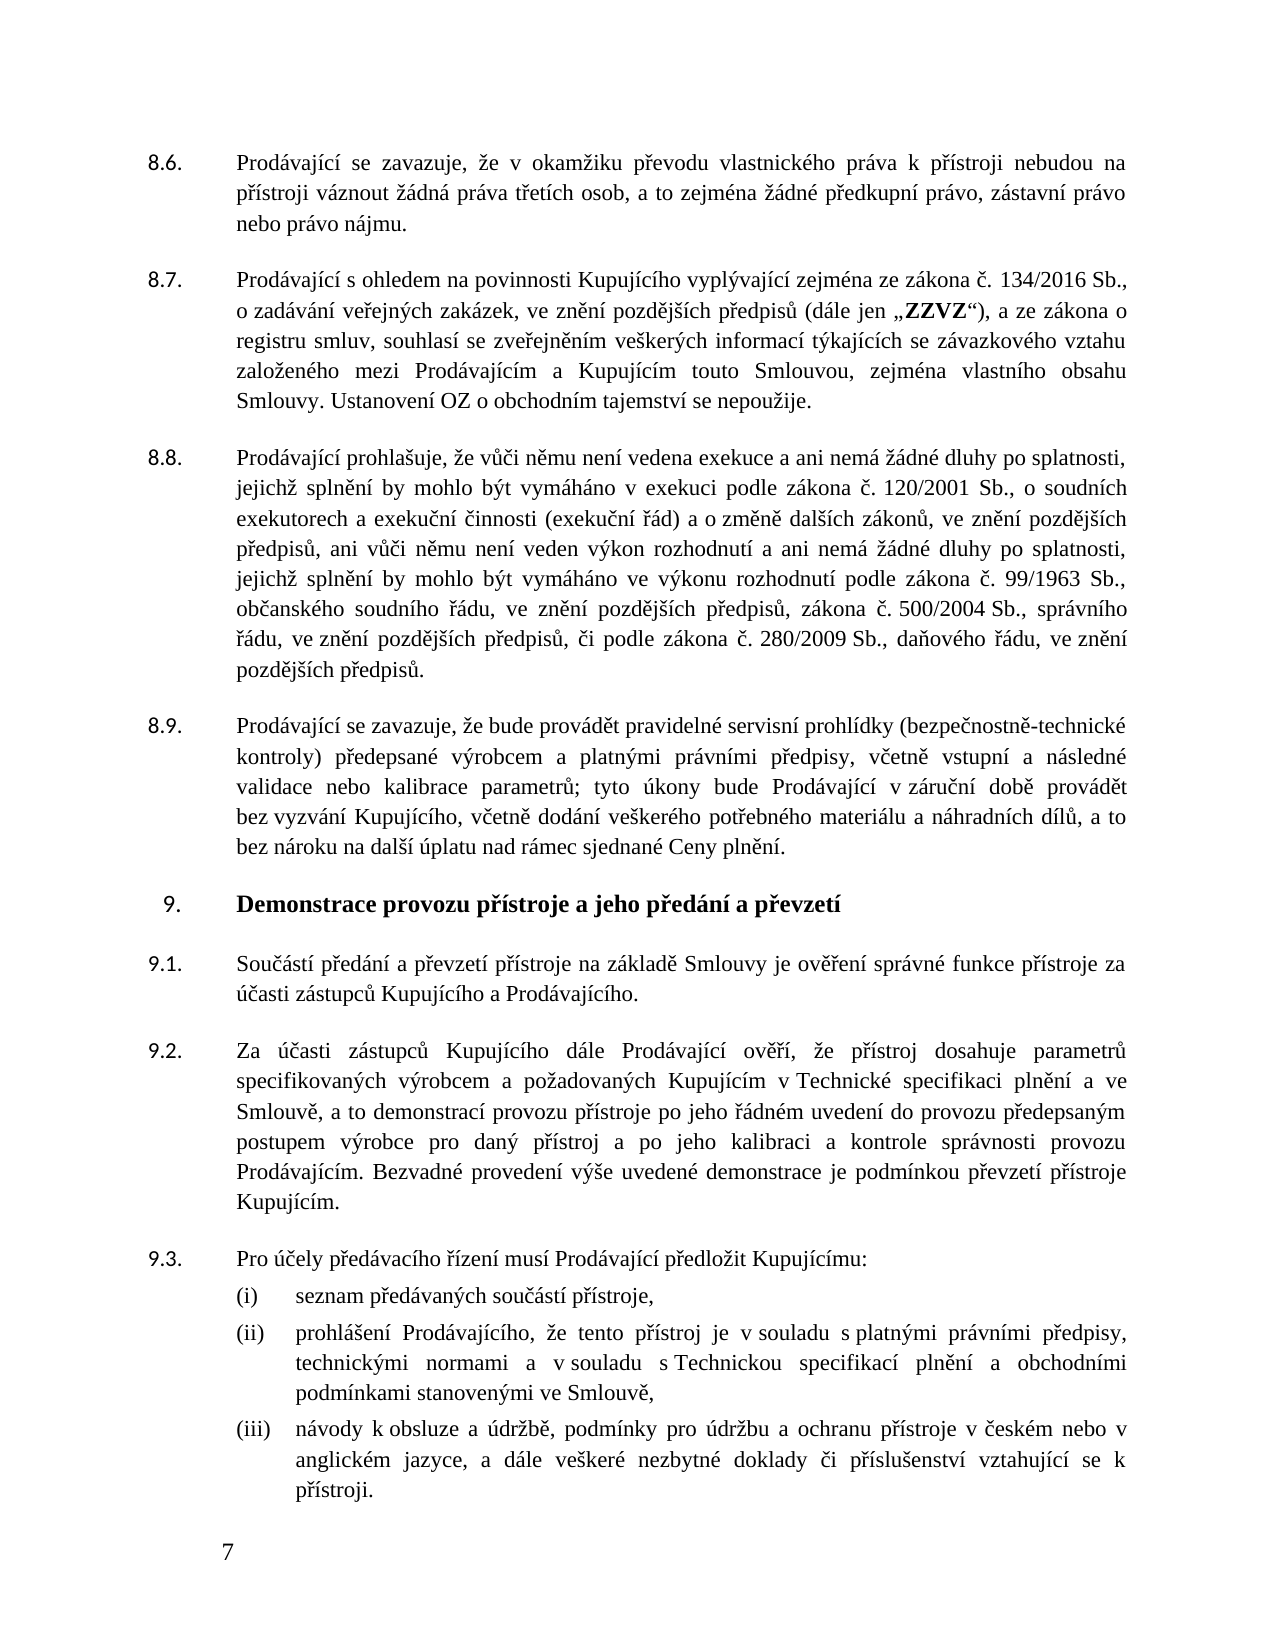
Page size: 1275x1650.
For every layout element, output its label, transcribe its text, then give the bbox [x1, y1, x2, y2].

subtitle Prodávající se zavazuje, že bude provádět pravidelné servisní prohlídky (bezpečnostně-technické kontroly) předepsané výrobcem a platnými právními předpisy, včetně vstupní a následné validace nebo kalibrace parametrů; tyto úkony bude Prodávající v záruční době provádět bez vyzvání Kupujícího, včetně dodání veškerého potřebného materiálu a náhradních dílů, a to bez nároku na další úplatu nad rámec sjednané Ceny plnění. [148, 711, 1127, 860]
subtitle Součástí předání a převzetí přístroje na základě Smlouvy je ověření správné funkce přístroje za účasti zástupců Kupujícího a Prodávajícího. [148, 949, 1127, 1007]
list návody k obsluze a údržbě, podmínky pro údržbu a ochranu přístroje v českém nebo v anglickém jazyce, a dále veškeré nezbytné doklady či příslušenství vztahující se k přístroji. [236, 1415, 1127, 1502]
subtitle Pro účely předávacího řízení musí Prodávající předložit Kupujícímu: [148, 1244, 1127, 1272]
subtitle Za účasti zástupců Kupujícího dále Prodávající ověří, že přístroj dosahuje parametrů specifikovaných výrobcem a požadovaných Kupujícím v Technické specifikaci plnění a ve Smlouvě, a to demonstrací provozu přístroje po jeho řádném uvedení do provozu předepsaným postupem výrobce pro daný přístroj a po jeho kalibraci a kontrole správnosti provozu Prodávajícím. Bezvadné provedení výše uvedené demonstrace je podmínkou převzetí přístroje Kupujícím. [148, 1036, 1127, 1215]
subtitle Prodávající se zavazuje, že v okamžiku převodu vlastnického práva k přístroji nebudou na přístroji váznout žádná práva třetích osob, a to zejména žádné předkupní právo, zástavní právo nebo právo nájmu. [148, 148, 1127, 236]
list prohlášení Prodávajícího, že tento přístroj je v souladu s platnými právními předpisy, technickými normami a v souladu s Technickou specifikací plnění a obchodními podmínkami stanovenými ve Smlouvě, [236, 1318, 1127, 1405]
list seznam předávaných součástí přístroje, [236, 1282, 1127, 1308]
subtitle Prodávající s ohledem na povinnosti Kupujícího vyplývající zejména ze zákona č. 134/2016 Sb., o zadávání veřejných zakázek, ve znění pozdějších předpisů (dále jen „ZZVZ“), a ze zákona o registru smluv, souhlasí se zveřejněním veškerých informací týkajících se závazkového vztahu založeného mezi Prodávajícím a Kupujícím touto Smlouvou, zejména vlastního obsahu Smlouvy. Ustanovení OZ o obchodním tajemství se nepoužije. [148, 265, 1127, 414]
subtitle Prodávající prohlašuje, že vůči němu není vedena exekuce a ani nemá žádné dluhy po splatnosti, jejichž splnění by mohlo být vymáháno v exekuci podle zákona č. 120/2001 Sb., o soudních exekutorech a exekuční činnosti (exekuční řád) a o změně dalších zákonů, ve znění pozdějších předpisů, ani vůči němu není veden výkon rozhodnutí a ani nemá žádné dluhy po splatnosti, jejichž splnění by mohlo být vymáháno ve výkonu rozhodnutí podle zákona č. 99/1963 Sb., občanského soudního řádu, ve znění pozdějších předpisů, zákona č. 500/2004 Sb., správního řádu, ve znění pozdějších předpisů, či podle zákona č. 280/2009 Sb., daňového řádu, ve znění pozdějších předpisů. [148, 443, 1127, 682]
subtitle Demonstrace provozu přístroje a jeho předání a převzetí [162, 889, 1127, 919]
